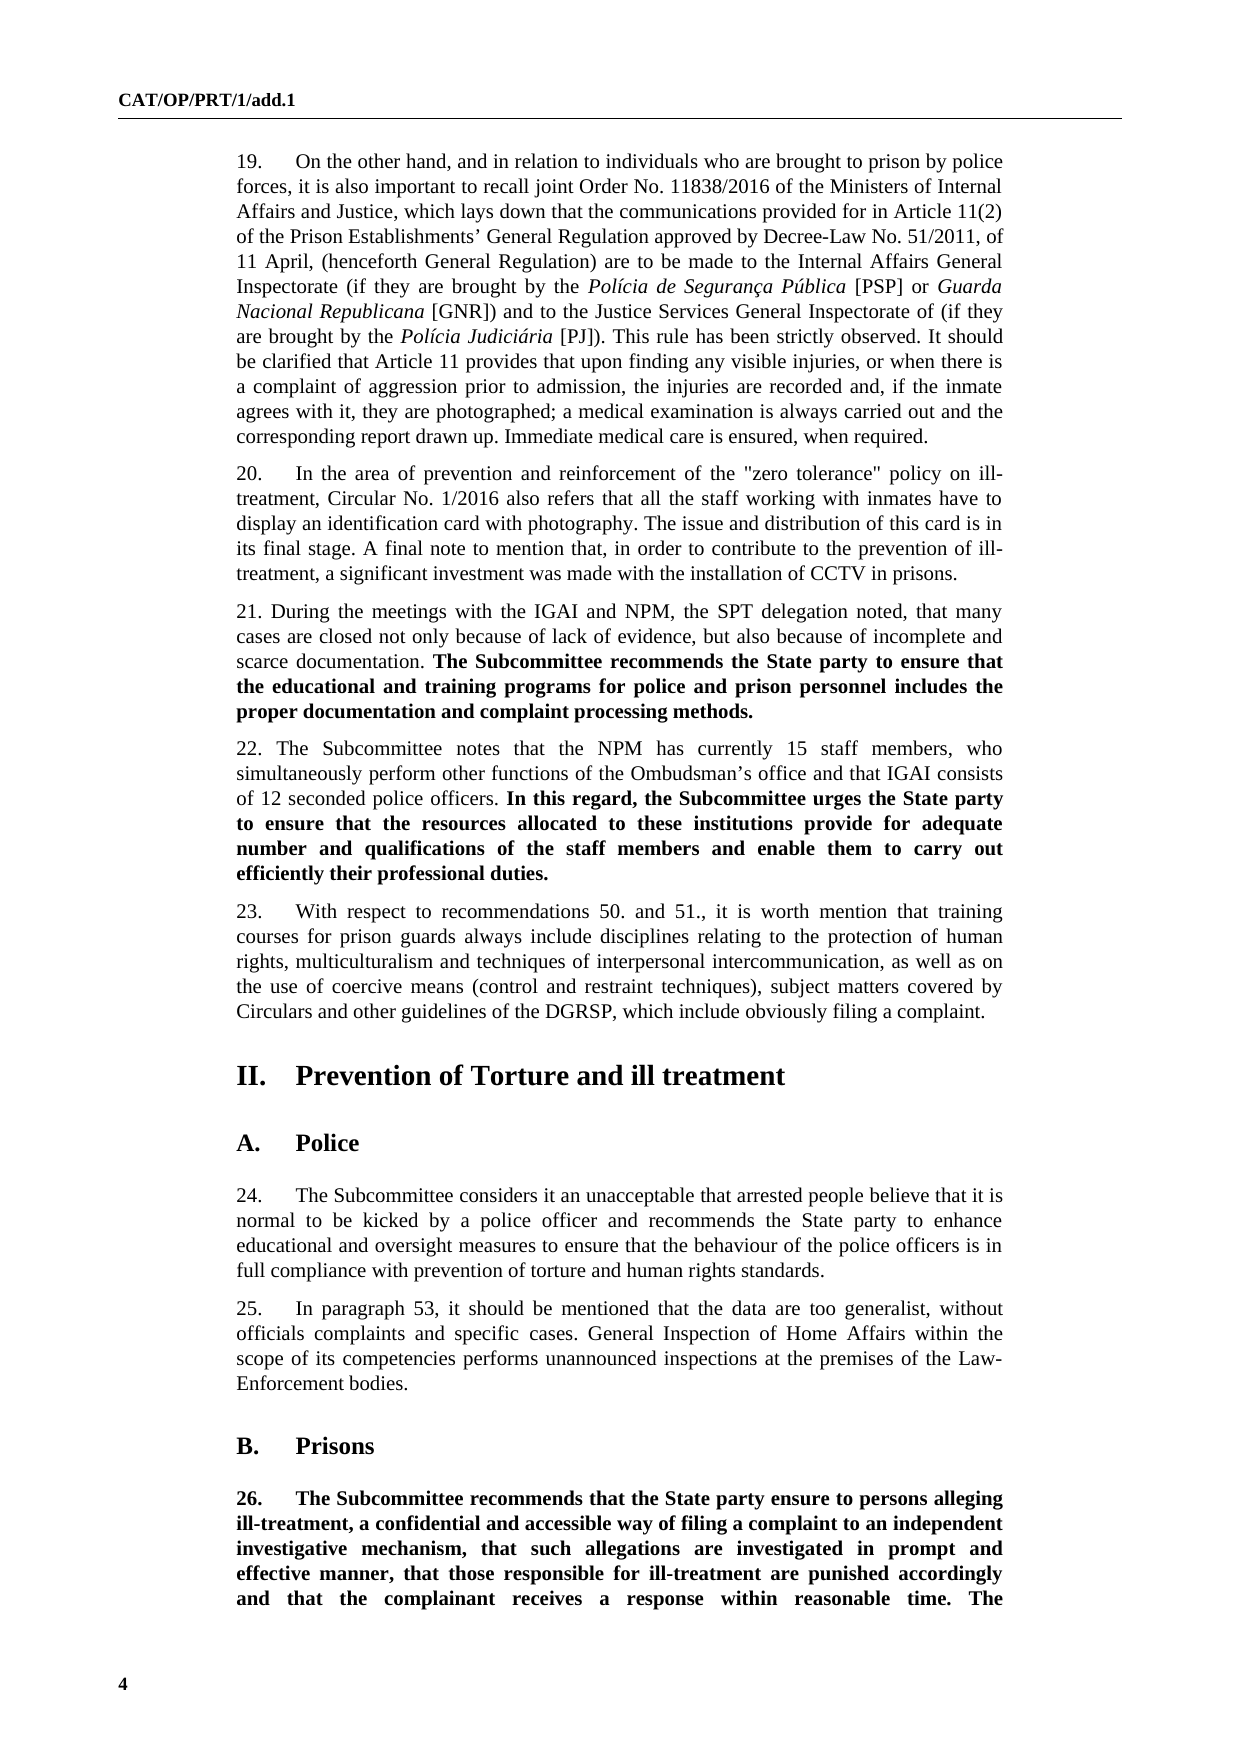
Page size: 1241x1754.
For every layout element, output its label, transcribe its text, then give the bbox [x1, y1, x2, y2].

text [236, 1485, 1004, 1610]
text II. Prevention of Torture and ill treatment [118, 1060, 1004, 1091]
text 25. In paragraph 53, it should be mentioned that the data are too generalist, without officials complaints and specific cases. General Inspection of Home Affairs within the scope of its competencies performs unannounced inspections at the premises of the Law-Enforcement bodies. [236, 1294, 1004, 1394]
text A. Police [118, 1129, 1004, 1157]
text 19. On the other hand, and in relation to individuals who are brought to prison by police forces, it is also important to recall joint Order No. 11838/2016 of the Ministers of Internal Affairs and Justice, which lays down that the communications provided for in Article 11(2) of the Prison Establishments’ General Regulation approved by Decree-Law No. 51/2011, of 11 April, (henceforth General Regulation) are to be made to the Internal Affairs General Inspectorate (if they are brought by the Polícia de Segurança Pública [PSP] or Guarda Nacional Republicana [GNR]) and to the Justice Services General Inspectorate of (if they are brought by the Polícia Judiciária [PJ]). This rule has been strictly observed. It should be clarified that Article 11 provides that upon finding any visible injuries, or when there is a complaint of aggression prior to admission, the injuries are recorded and, if the inmate agrees with it, they are photographed; a medical examination is always carried out and the corresponding report drawn up. Immediate medical care is ensured, when required. [236, 148, 1004, 448]
text 20. In the area of prevention and reinforcement of the "zero tolerance" policy on ill-treatment, Circular No. 1/2016 also refers that all the staff working with inmates have to display an identification card with photography. The issue and distribution of this card is in its final stage. A final note to mention that, in order to contribute to the prevention of ill-treatment, a significant investment was made with the installation of CCTV in prisons. [236, 460, 1004, 585]
text 24. The Subcommittee considers it an unacceptable that arrested people believe that it is normal to be kicked by a police officer and recommends the State party to enhance educational and oversight measures to ensure that the behaviour of the police officers is in full compliance with prevention of torture and human rights standards. [236, 1182, 1004, 1282]
text 22. The Subcommittee notes that the NPM has currently 15 staff members, who simultaneously perform other functions of the Ombudsman’s office and that IGAI consists of 12 seconded police officers. In this regard, the Subcommittee urges the State party to ensure that the resources allocated to these institutions provide for adequate number and qualifications of the staff members and enable them to carry out efficiently their professional duties. [236, 735, 1004, 885]
text 23. With respect to recommendations 50. and 51., it is worth mention that training courses for prison guards always include disciplines relating to the protection of human rights, multiculturalism and techniques of interpersonal intercommunication, as well as on the use of coercive means (control and restraint techniques), subject matters covered by Circulars and other guidelines of the DGRSP, which include obviously filing a complaint. [236, 898, 1004, 1023]
text B. Prisons [118, 1432, 1004, 1460]
text 21. During the meetings with the IGAI and NPM, the SPT delegation noted, that many cases are closed not only because of lack of evidence, but also because of incomplete and scarce documentation. The Subcommittee recommends the State party to ensure that the educational and training programs for police and prison personnel includes the proper documentation and complaint processing methods. [236, 598, 1004, 723]
